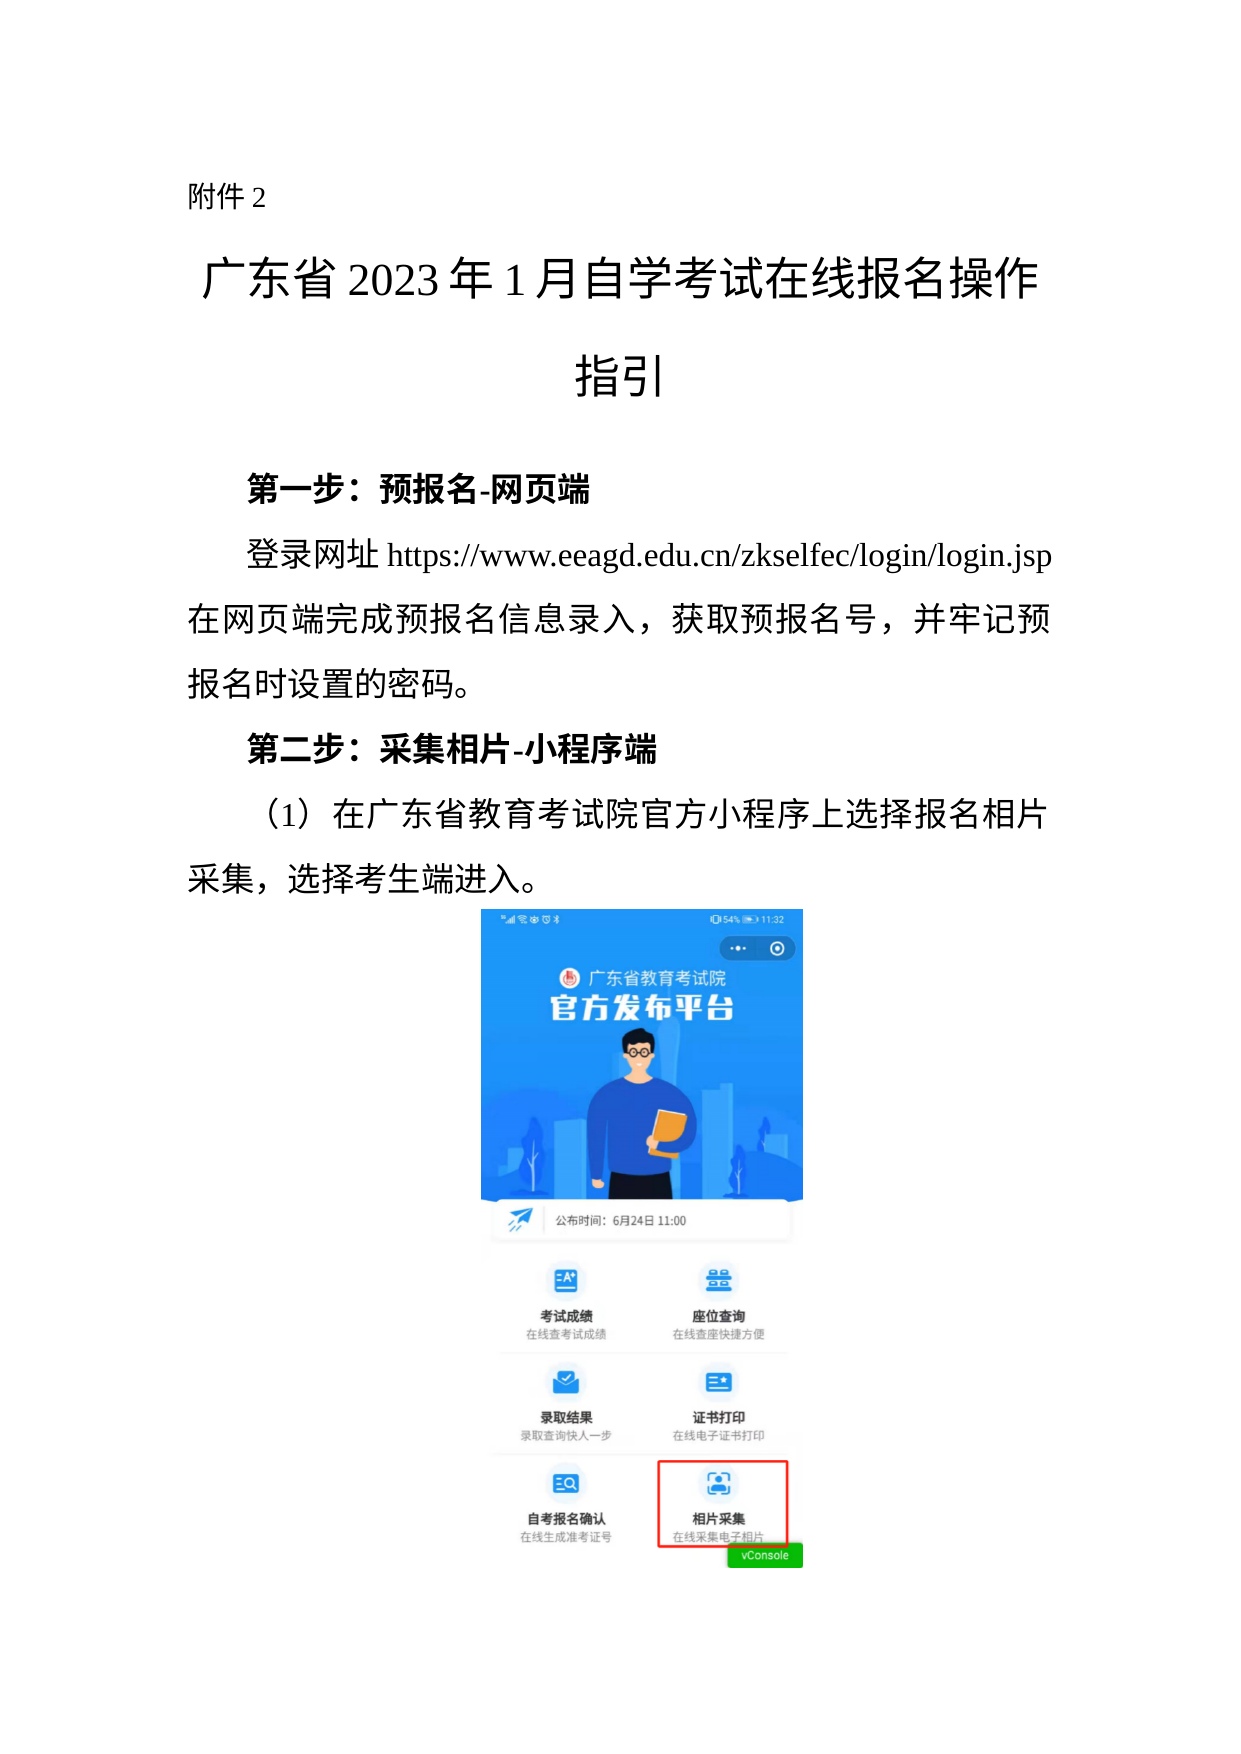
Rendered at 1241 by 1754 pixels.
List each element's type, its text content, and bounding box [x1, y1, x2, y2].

text 登录网址https://www.eeagd.edu.cn/zkselfec/login/login.jsp在网页端完成预报名信息录入，获取预报名号，并牢记预报名时设置的密码。 [187, 519, 1053, 714]
text （1）在广东省教育考试院官方小程序上选择报名相片采集，选择考生端进入。 [187, 779, 1053, 909]
picture [481, 909, 803, 1568]
text 广东省2023年1月自学考试在线报名操作指引 [187, 227, 1053, 422]
text 第一步：预报名-网页端 [187, 454, 1053, 519]
text 附件2 [187, 162, 1053, 227]
text 第二步：采集相片-小程序端 [187, 714, 1053, 779]
